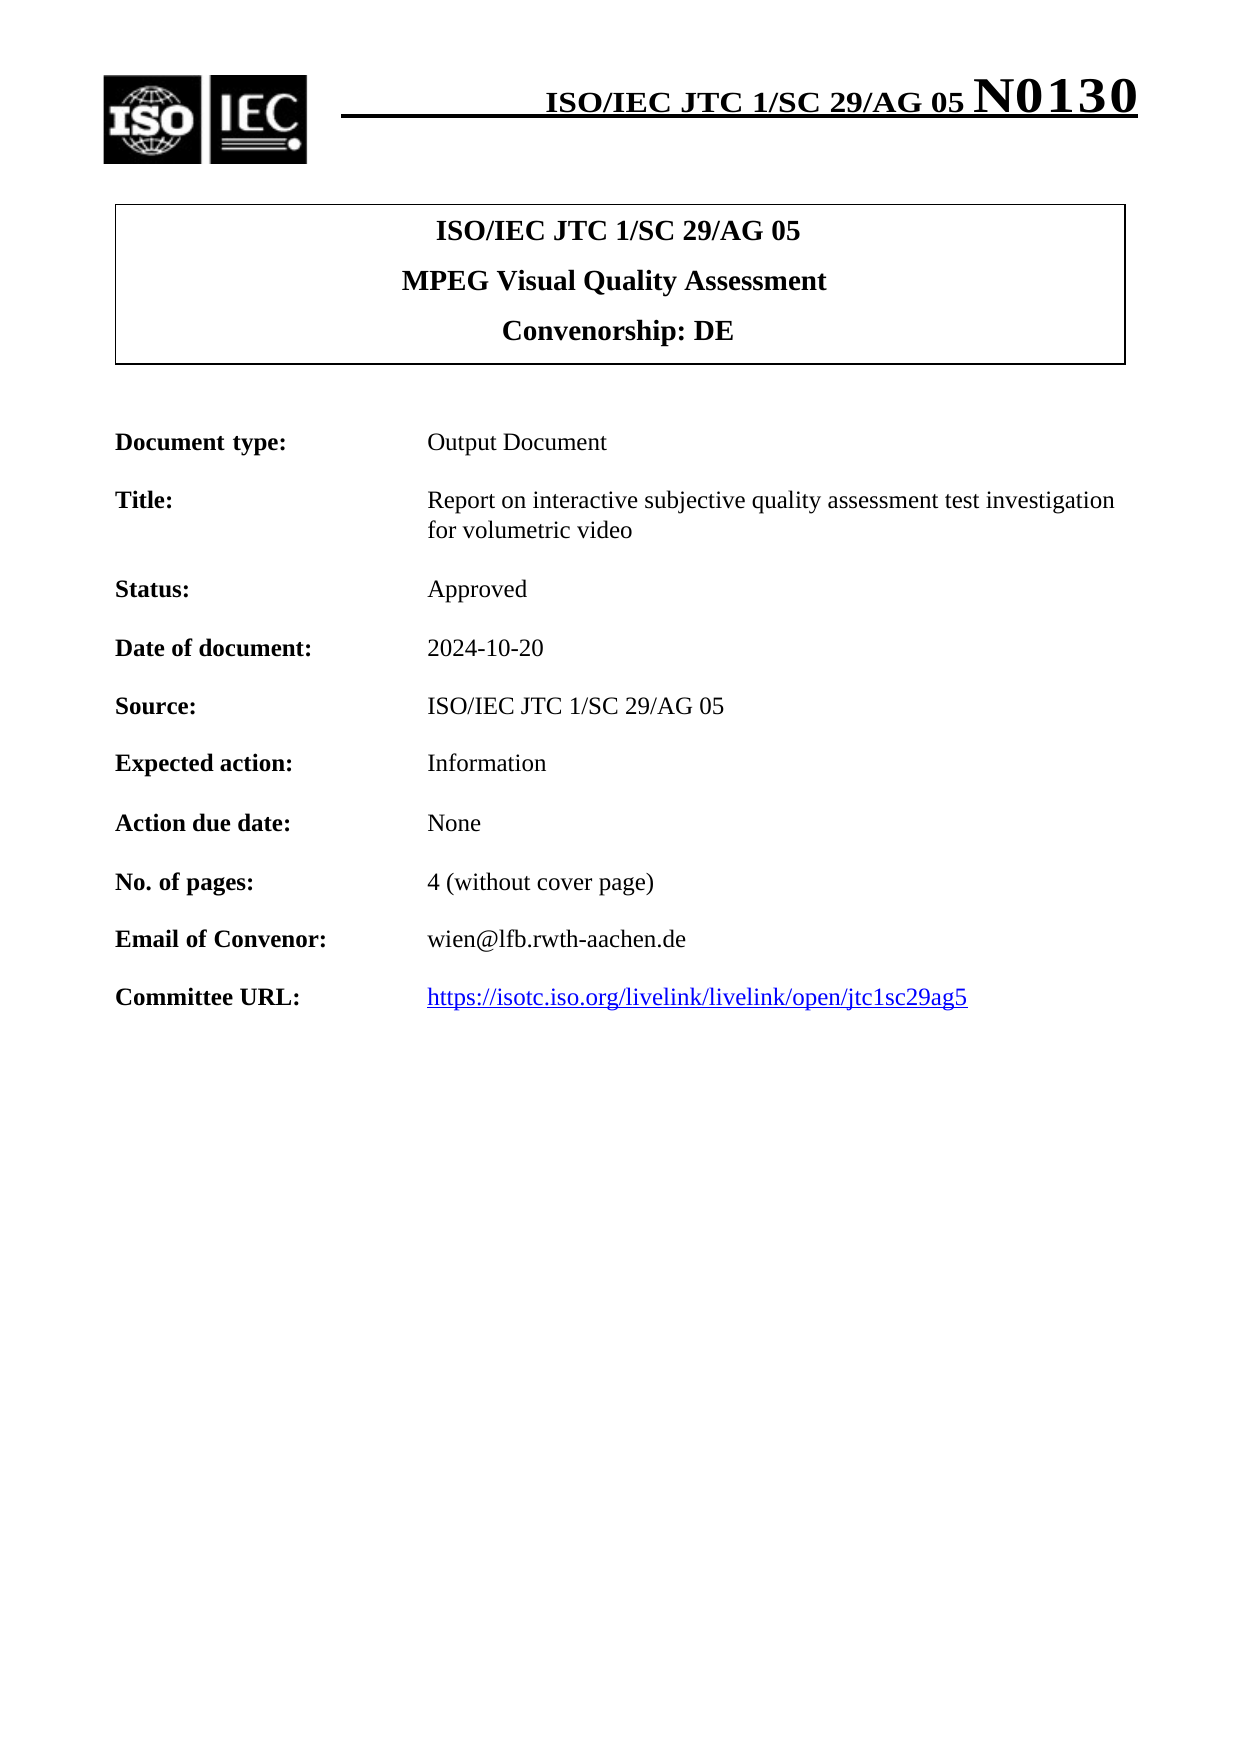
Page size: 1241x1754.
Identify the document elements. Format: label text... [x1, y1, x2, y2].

text Status: Approved [115, 574, 1116, 603]
text No. of pages: 4 (without cover page) [115, 867, 1138, 895]
text Action due date: None [115, 808, 1116, 836]
text Document type: Output Document [115, 427, 1138, 456]
title ISO/IEC JTC 1/SC 29/AG 05 N0130 [228, 66, 1138, 123]
picture [103, 75, 308, 164]
text Expected action: Information [115, 748, 1116, 777]
text Source: ISO/IEC JTC 1/SC 29/AG 05 [115, 691, 1138, 719]
text Date of document: 2024-10-20 [115, 633, 1138, 662]
text Title: Report on interactive subjective quality assessment test investigation for volumetric video [115, 485, 1116, 543]
text Email of Convenor: wien@lfb.rwth-aachen.de [115, 924, 1138, 953]
text Committee URL: https://isotc.iso.org/livelink/livelink/open/jtc1sc29ag5 [115, 982, 1138, 1011]
